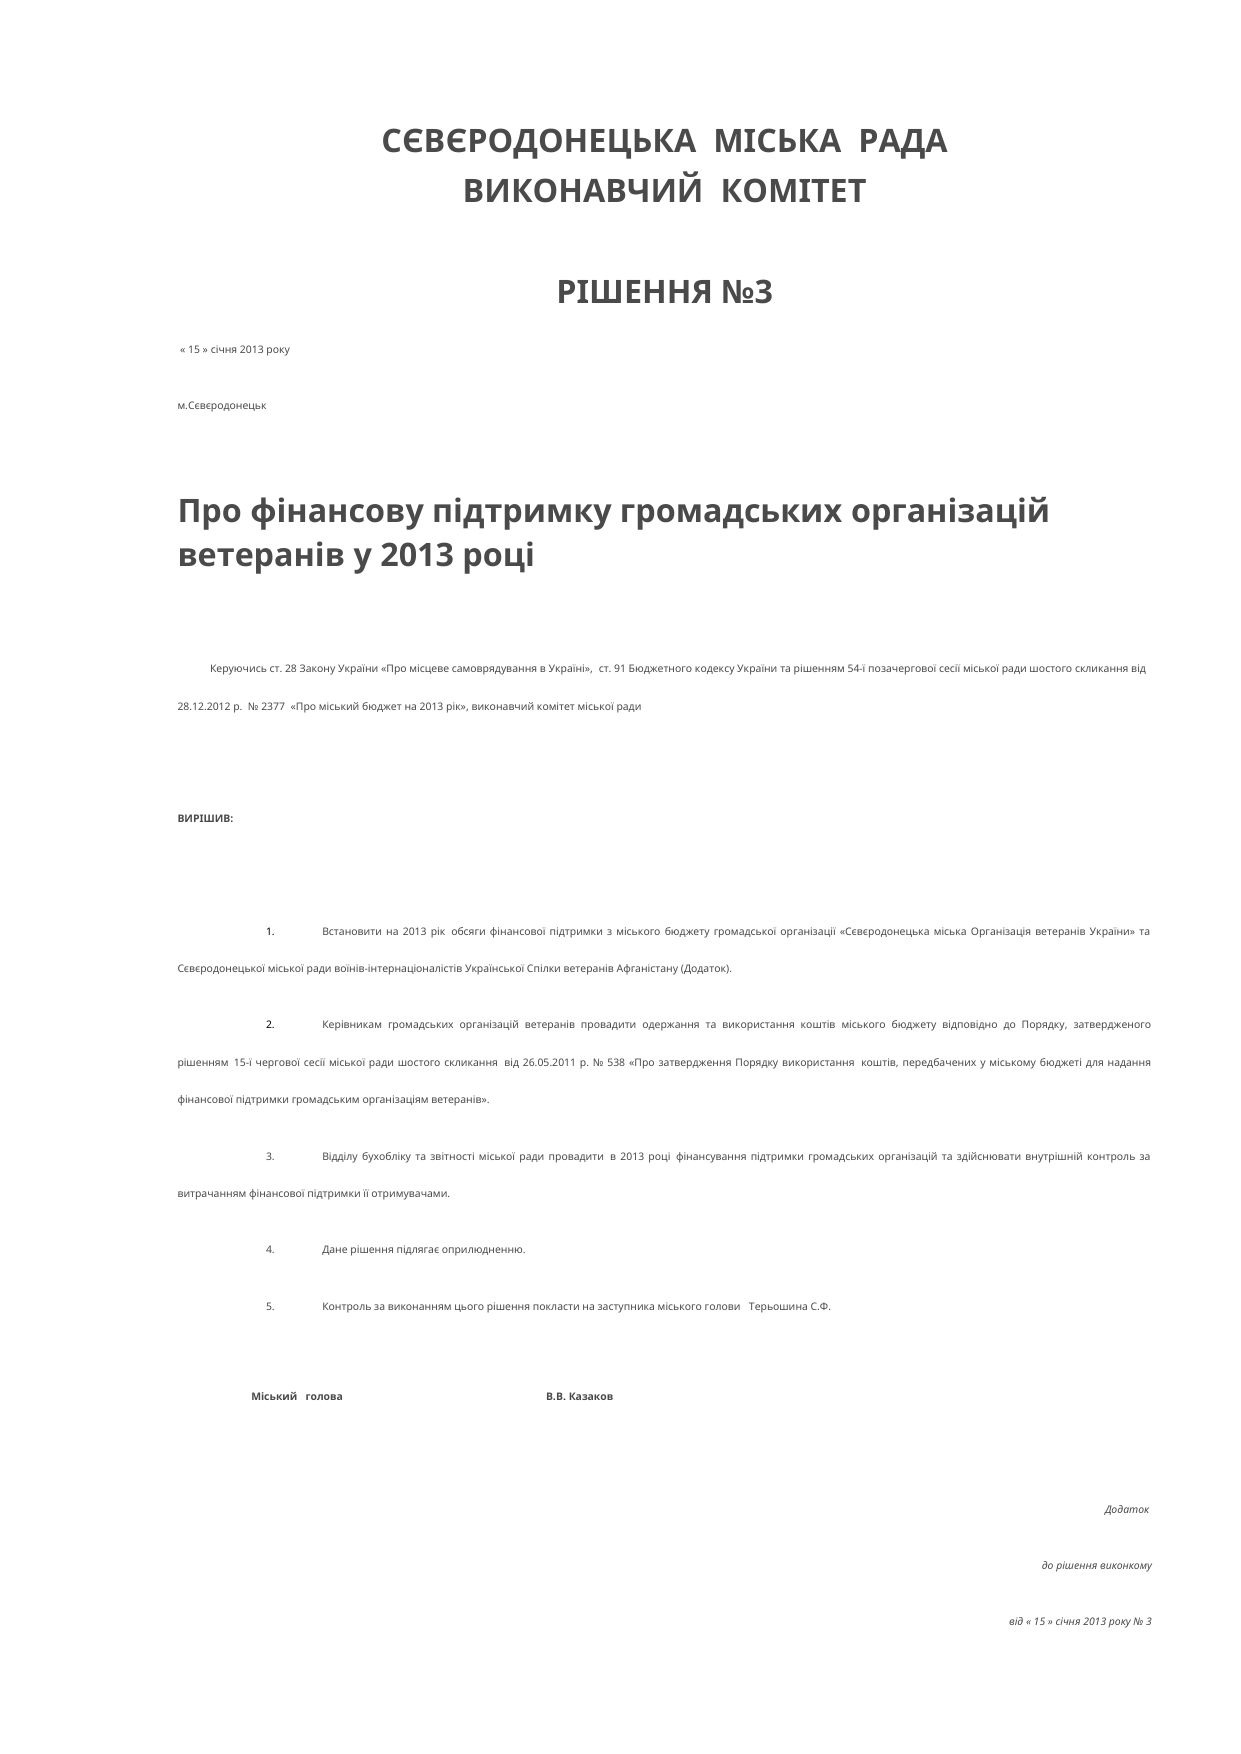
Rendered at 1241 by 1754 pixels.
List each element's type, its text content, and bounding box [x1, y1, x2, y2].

text м.Сєвєродонецьк [177, 375, 1152, 413]
text ВИРІШИВ: [177, 788, 1152, 826]
text Додаток [177, 1479, 1152, 1516]
text Про фінансову підтримку громадських організацій ветеранів у 2013 році [177, 488, 1152, 576]
text 2. Керівникам громадських організацій ветеранів провадити одержання та використання коштів міського бюджету відповідно до Порядку, затвердженого рішенням 15-ї чергової сесії міської ради шостого скликання від 26.05.2011 р. № 538 «Про затвердження Порядку використання коштів, передбачених у міському бюджеті для надання фінансової підтримки громадським організаціям ветеранів». [177, 994, 1152, 1107]
text від « 15 » січня 2013 року № 3 [177, 1591, 1152, 1629]
text 5. Контроль за виконанням цього рішення покласти на заступника міського голови Терьошина С.Ф. [177, 1276, 1152, 1313]
text 3. Відділу бухобліку та звітності міської ради провадити в 2013 році фінансування підтримки громадських організацій та здійснювати внутрішній контроль за витрачанням фінансової підтримки її отримувачами. [177, 1126, 1152, 1201]
text CЄВЄРОДОНЕЦЬКА МІСЬКА РАДА [177, 118, 1152, 162]
text Міський голова В.В. Казаков [177, 1388, 1152, 1404]
text « 15 » січня 2013 року [177, 319, 1152, 356]
text до рішення виконкому [177, 1535, 1152, 1573]
text 4. Дане рішення підлягає оприлюдненню. [177, 1219, 1152, 1257]
text 1. Встановити на 2013 рік обсяги фінансової підтримки з міського бюджету громадської організації «Сєвєродонецька міська Організація ветеранів України» та Сєвєродонецької міської ради воїнів-інтернаціоналістів Української Спілки ветеранів Афганістану (Додаток). [177, 901, 1152, 976]
text ВИКОНАВЧИЙ КОМІТЕТ [177, 168, 1152, 212]
text РІШЕННЯ №3 [177, 269, 1152, 313]
text Керуючись ст. 28 Закону України «Про місцеве самоврядування в Україні», ст. 91 Бюджетного кодексу України та рішенням 54-ї позачергової сесії міської ради шостого скликання від 28.12.2012 р. № 2377 «Про міський бюджет на 2013 рік», виконавчий комітет міської ради [177, 638, 1152, 713]
